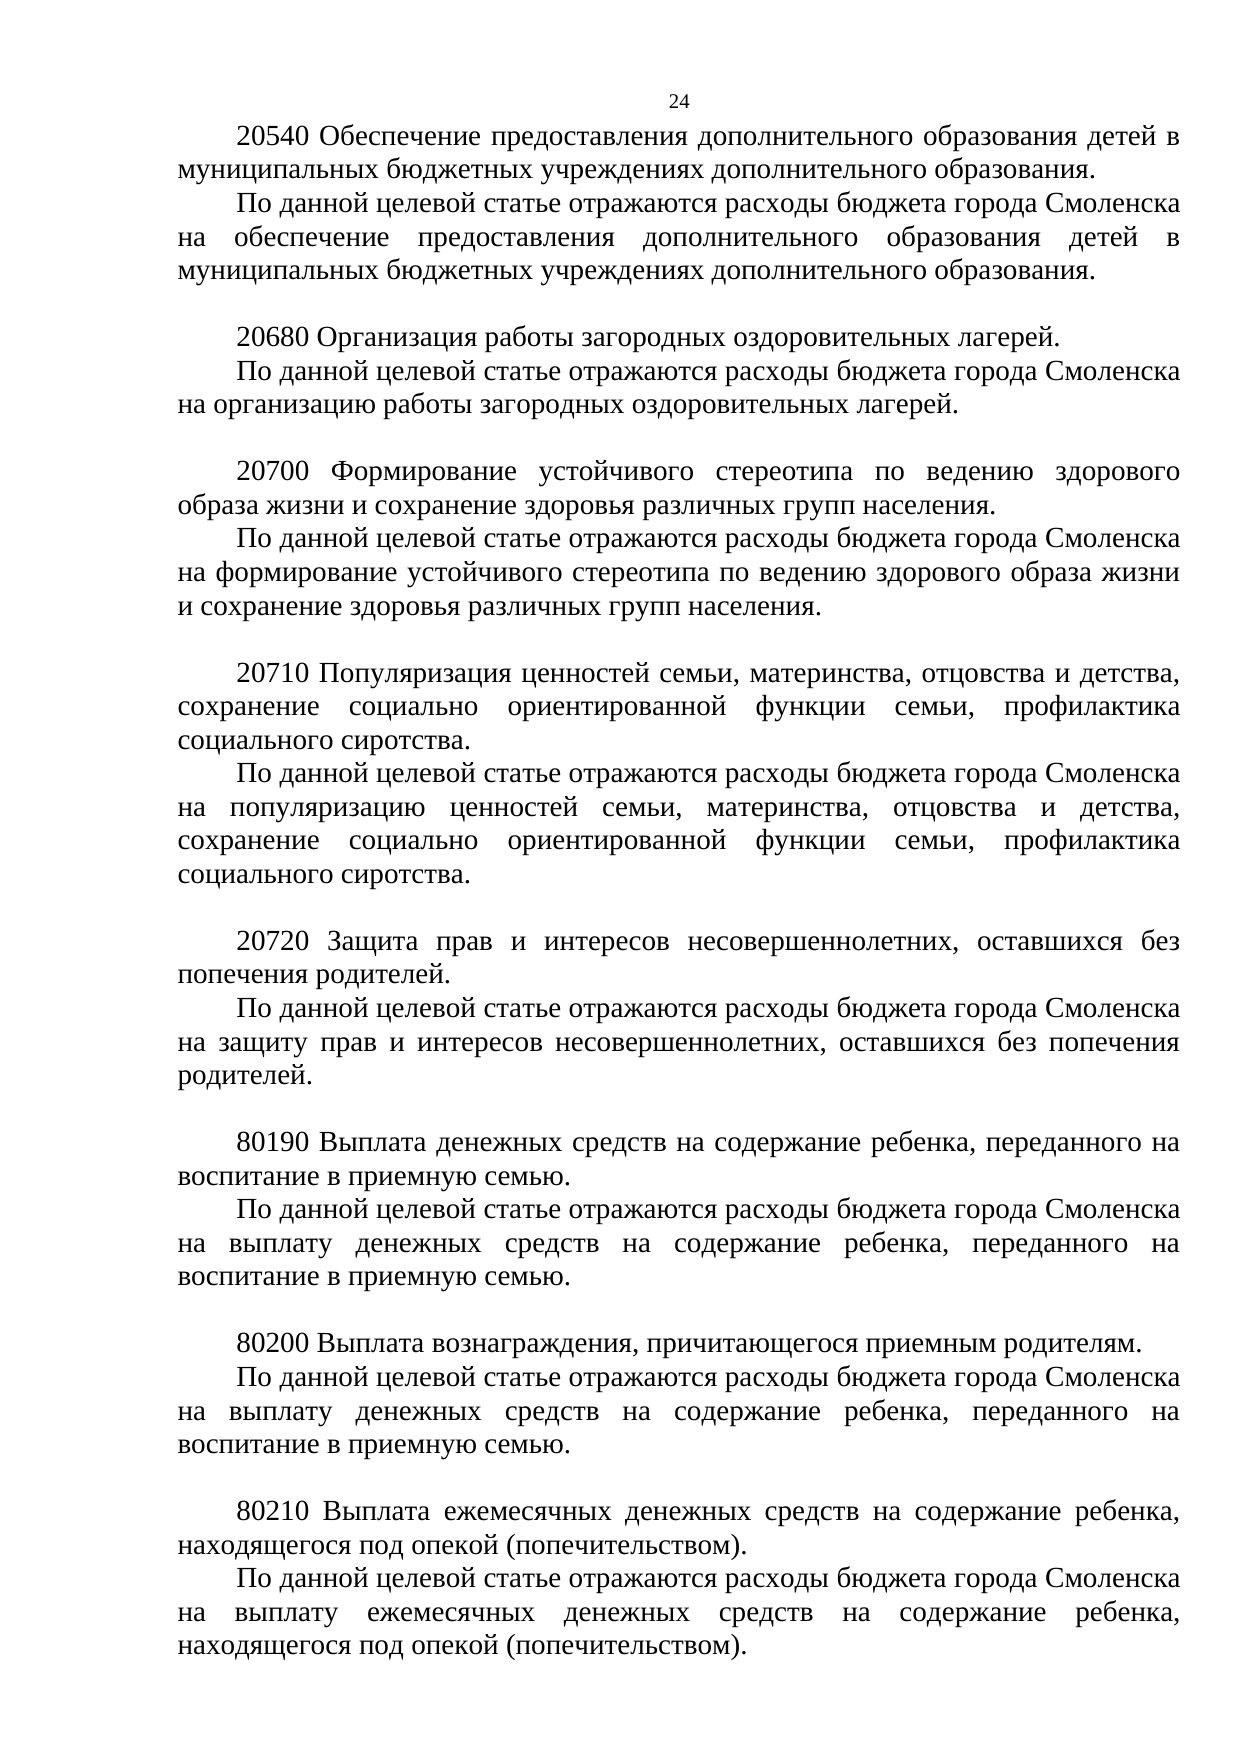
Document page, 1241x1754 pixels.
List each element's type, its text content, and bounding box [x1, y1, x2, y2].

text 80210 Выплата ежемесячных денежных средств на содержание ребенка, находящегося под опекой (попечительством). [177, 1493, 1181, 1560]
text 20680 Организация работы загородных оздоровительных лагерей. [177, 319, 1181, 353]
text 20700 Формирование устойчивого стереотипа по ведению здорового образа жизни и сохранение здоровья различных групп населения. [177, 453, 1181, 521]
text 80190 Выплата денежных средств на содержание ребенка, переданного на воспитание в приемную семью. [177, 1124, 1181, 1191]
text По данной целевой статье отражаются расходы бюджета города Смоленска на популяризацию ценностей семьи, материнства, отцовства и детства, сохранение социально ориентированной функции семьи, профилактика социального сиротства. [177, 755, 1181, 889]
text 20710 Популяризация ценностей семьи, материнства, отцовства и детства, сохранение социально ориентированной функции семьи, профилактика социального сиротства. [177, 655, 1181, 755]
text По данной целевой статье отражаются расходы бюджета города Смоленска на выплату денежных средств на содержание ребенка, переданного на воспитание в приемную семью. [177, 1359, 1181, 1460]
text По данной целевой статье отражаются расходы бюджета города Смоленска на выплату ежемесячных денежных средств на содержание ребенка, находящегося под опекой (попечительством). [177, 1560, 1181, 1661]
text 20720 Защита прав и интересов несовершеннолетних, оставшихся без попечения родителей. [177, 923, 1181, 990]
text По данной целевой статье отражаются расходы бюджета города Смоленска на организацию работы загородных оздоровительных лагерей. [177, 353, 1181, 420]
text По данной целевой статье отражаются расходы бюджета города Смоленска на формирование устойчивого стереотипа по ведению здорового образа жизни и сохранение здоровья различных групп населения. [177, 521, 1181, 621]
text 20540 Обеспечение предоставления дополнительного образования детей в муниципальных бюджетных учреждениях дополнительного образования. [177, 118, 1181, 185]
text По данной целевой статье отражаются расходы бюджета города Смоленска на защиту прав и интересов несовершеннолетних, оставшихся без попечения родителей. [177, 990, 1181, 1091]
text 80200 Выплата вознаграждения, причитающегося приемным родителям. [177, 1326, 1181, 1359]
text По данной целевой статье отражаются расходы бюджета города Смоленска на обеспечение предоставления дополнительного образования детей в муниципальных бюджетных учреждениях дополнительного образования. [177, 185, 1181, 286]
text По данной целевой статье отражаются расходы бюджета города Смоленска на выплату денежных средств на содержание ребенка, переданного на воспитание в приемную семью. [177, 1191, 1181, 1292]
